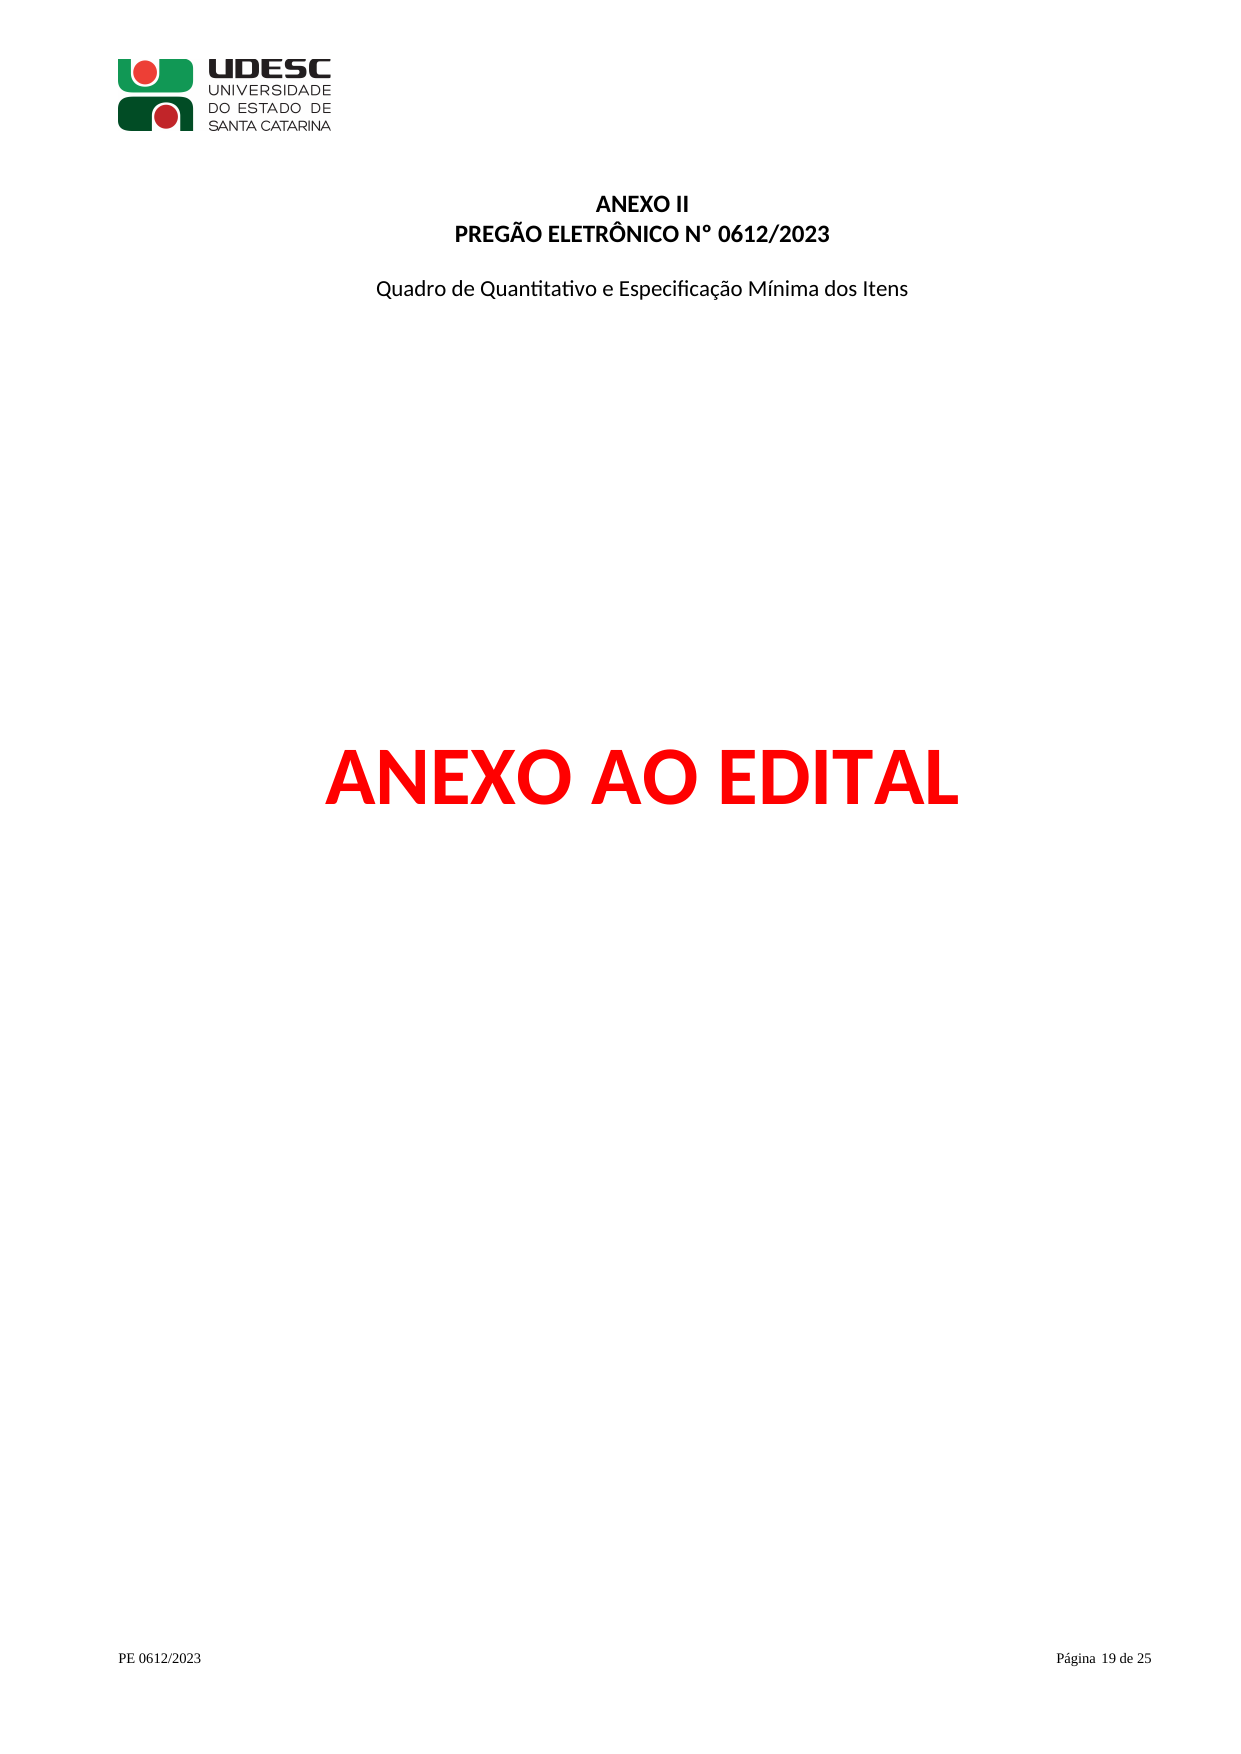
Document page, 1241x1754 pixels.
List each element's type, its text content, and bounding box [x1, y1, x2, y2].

text Quadro de Quantitativo e Especificação Mínima dos Itens [118, 277, 1166, 301]
text ANEXO AO EDITAL [118, 724, 1166, 825]
text ANEXO II [118, 188, 1166, 219]
text PREGÃO ELETRÔNICO Nº 0612/2023 [118, 219, 1166, 249]
picture [118, 59, 331, 131]
